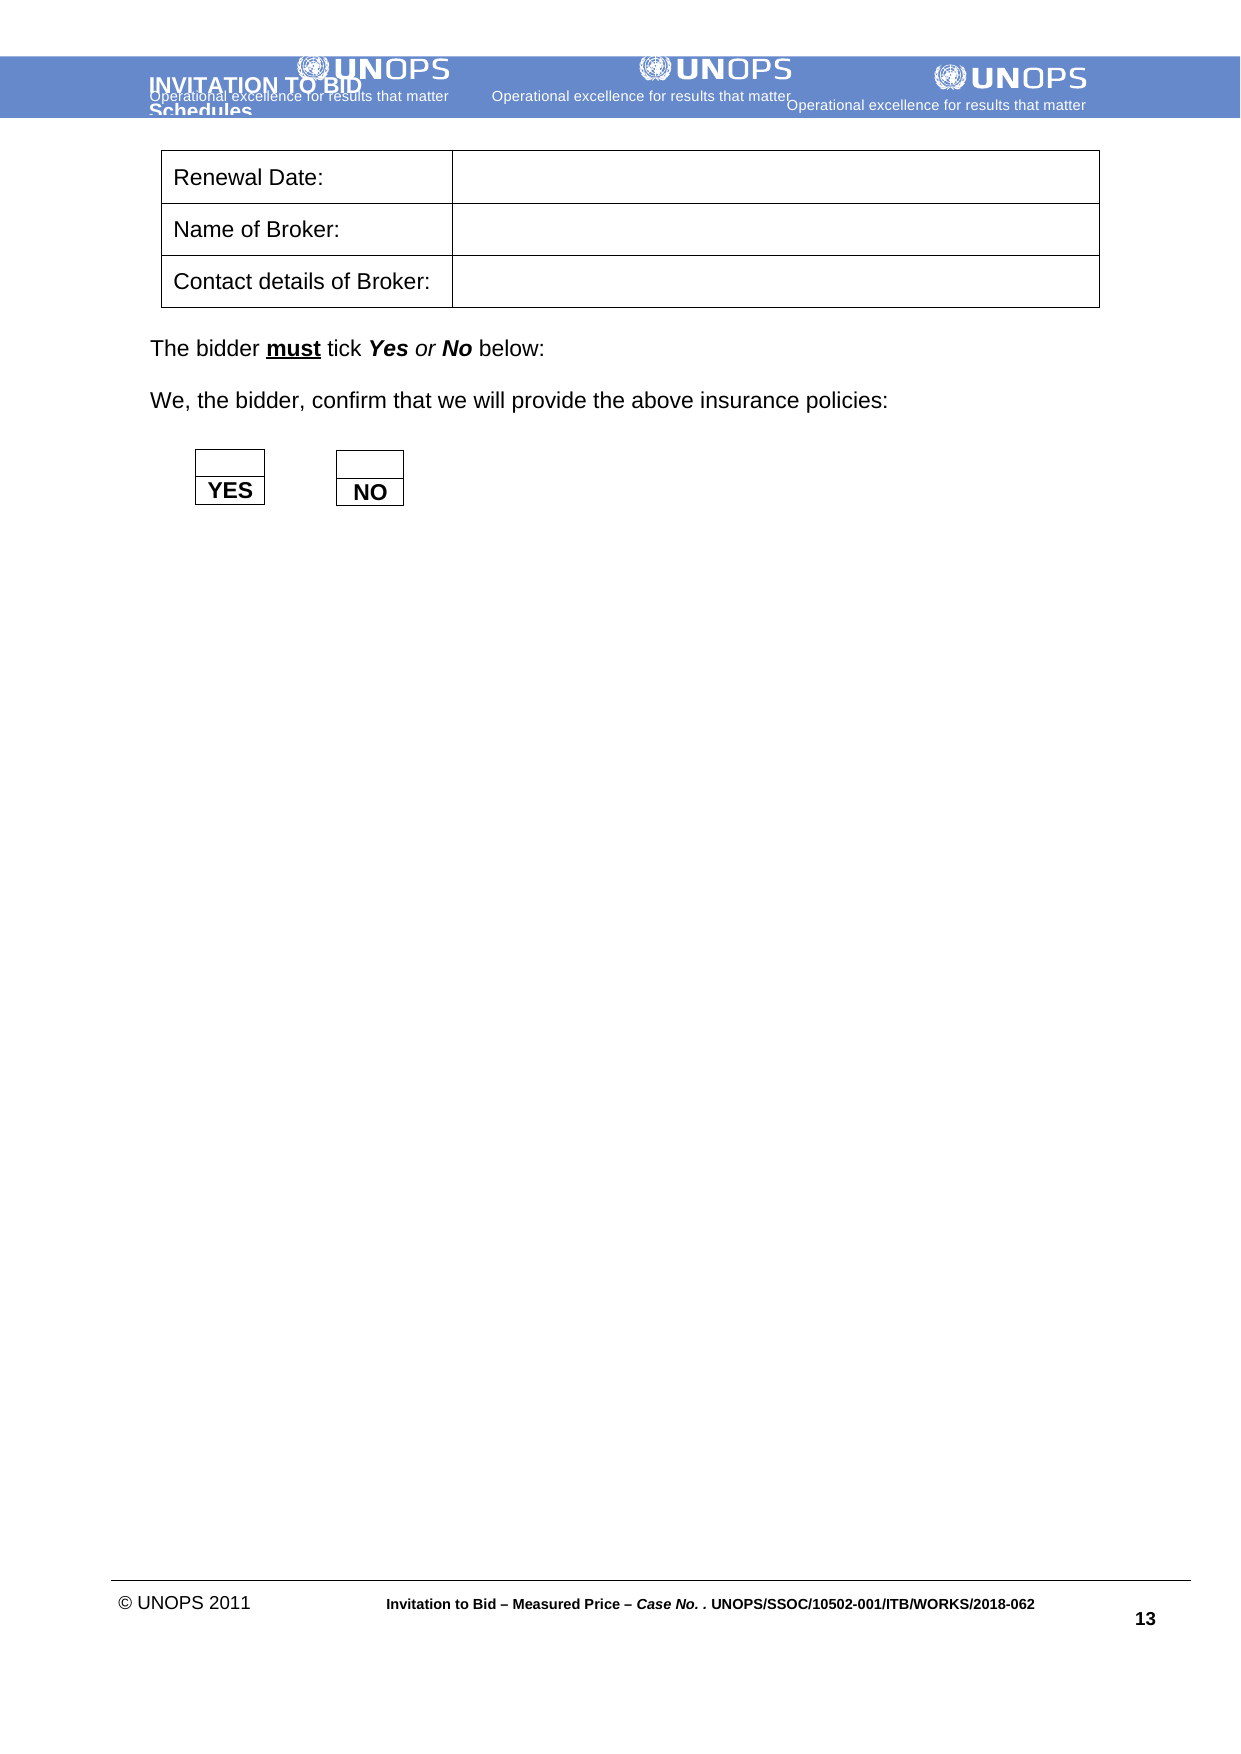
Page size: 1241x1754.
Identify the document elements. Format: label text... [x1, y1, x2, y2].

table_header [196, 450, 264, 476]
table_cell YES [196, 477, 264, 503]
table_cell Renewal Date: [162, 151, 452, 202]
text The bidder must tick Yes or No below: [150, 334, 1090, 361]
table_cell [453, 256, 1099, 307]
table_cell Contact details of Broker: [162, 256, 452, 307]
table_cell Name of Broker: [162, 204, 452, 255]
text We, the bidder, confirm that we will provide the above insurance policies: [150, 387, 1090, 414]
table_cell [453, 204, 1099, 255]
table_cell [453, 151, 1099, 202]
table_header [337, 451, 403, 478]
table_cell NO [337, 479, 403, 505]
